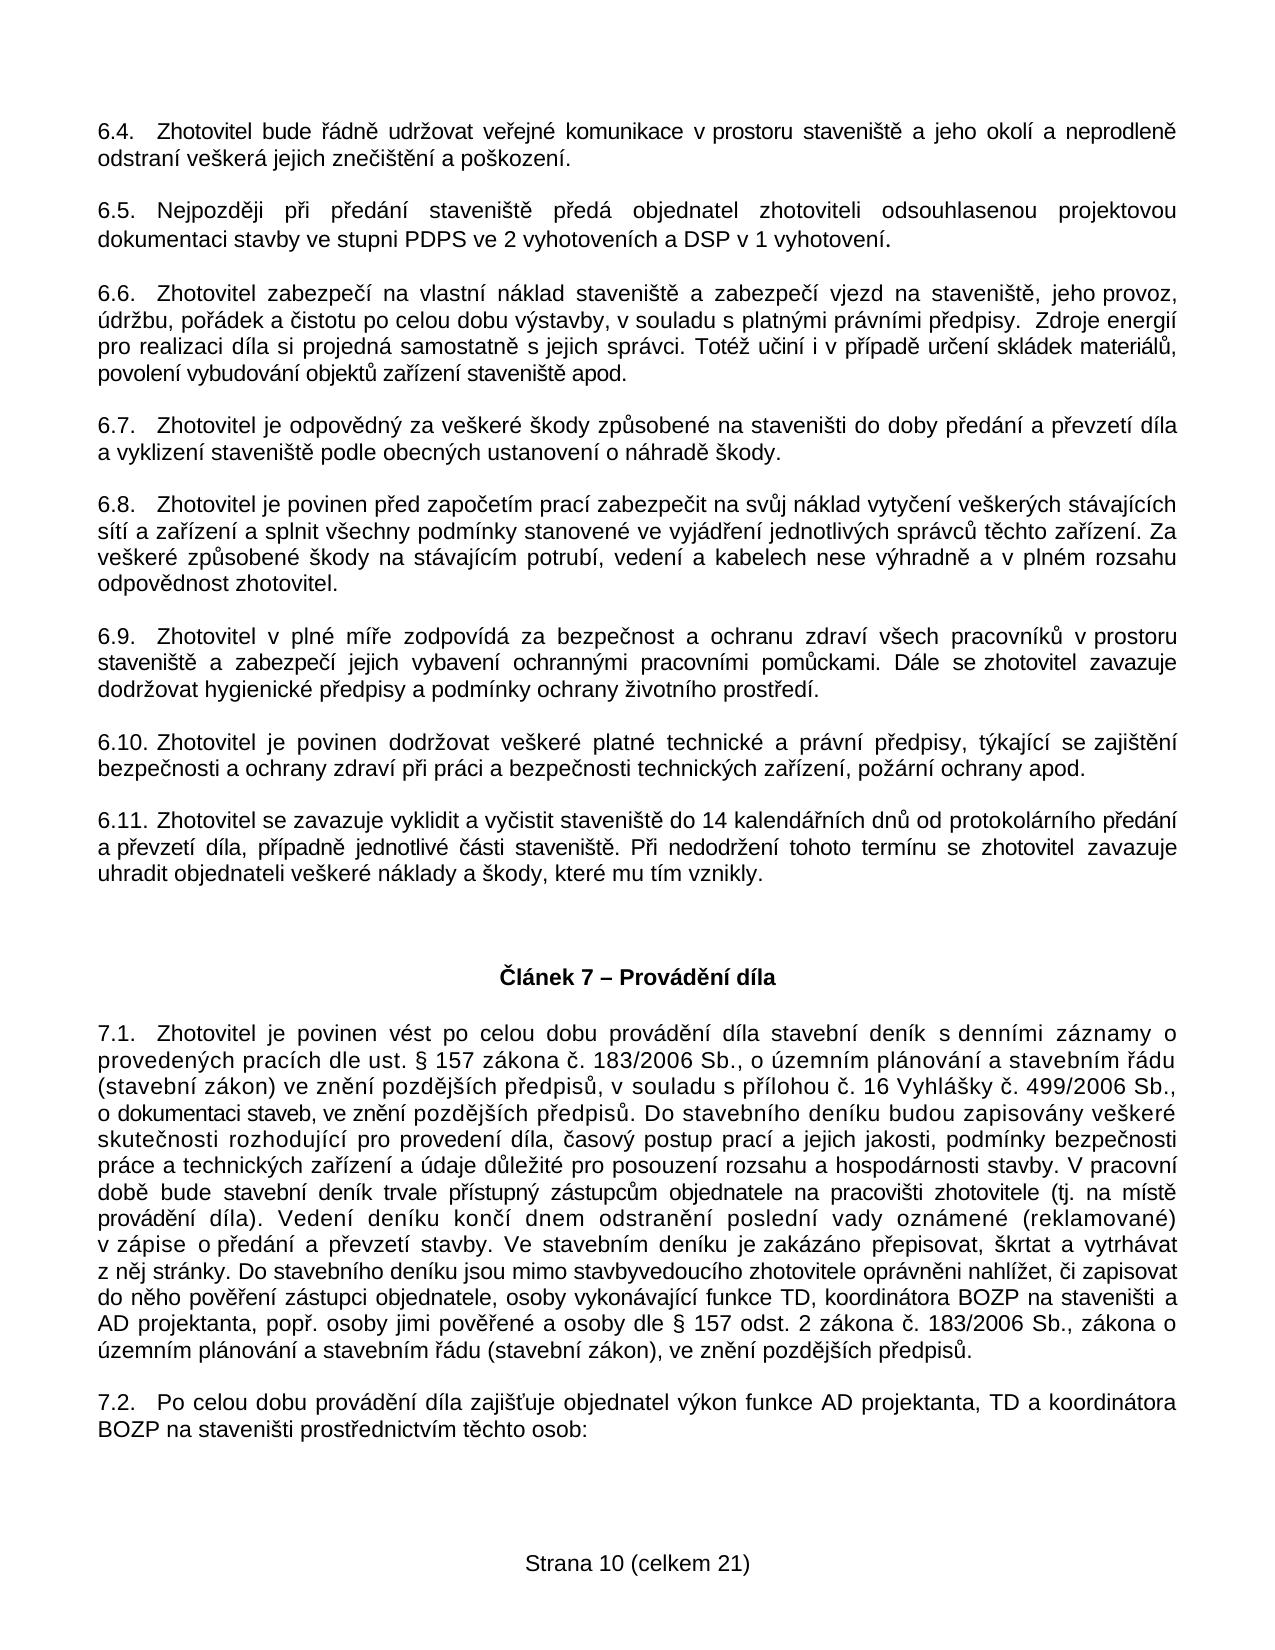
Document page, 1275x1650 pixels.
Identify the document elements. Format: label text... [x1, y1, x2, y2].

list Zhotovitel je povinen před započetím prací zabezpečit na svůj náklad vytyčení veškerých stávajících sítí a zařízení a splnit všechny podmínky stanovené ve vyjádření jednotlivých správců těchto zařízení. Za veškeré způsobené škody na stávajícím potrubí, vedení a kabelech nese výhradně a v plném rozsahu odpovědnost zhotovitel. [97, 491, 1177, 597]
list Zhotovitel zabezpečí na vlastní náklad staveniště a zabezpečí vjezd na staveniště, jeho provoz, údržbu, pořádek a čistotu po celou dobu výstavby, v souladu s platnými právními předpisy. Zdroje energií pro realizaci díla si projedná samostatně s jejich správci. Totéž učiní i v případě určení skládek materiálů, povolení vybudování objektů zařízení staveniště apod. [97, 280, 1177, 386]
list Zhotovitel je povinen dodržovat veškeré platné technické a právní předpisy, týkající se zajištění bezpečnosti a ochrany zdraví při práci a bezpečnosti technických zařízení, požární ochrany apod. [97, 728, 1177, 781]
list Po celou dobu provádění díla zajišťuje objednatel výkon funkce AD projektanta, TD a koordinátora BOZP na staveništi prostřednictvím těchto osob: [97, 1389, 1177, 1442]
list Zhotovitel bude řádně udržovat veřejné komunikace v prostoru staveniště a jeho okolí a neprodleně odstraní veškerá jejich znečištění a poškození. [97, 118, 1177, 171]
list Zhotovitel se zavazuje vyklidit a vyčistit staveniště do 14 kalendářních dnů od protokolárního předání a převzetí díla, případně jednotlivé části staveniště. Při nedodržení tohoto termínu se zhotovitel zavazuje uhradit objednateli veškeré náklady a škody, které mu tím vznikly. [97, 807, 1177, 887]
list Nejpozději při předání staveniště předá objednatel zhotoviteli odsouhlasenou projektovou dokumentaci stavby ve stupni PDPS ve 2 vyhotoveních a DSP v 1 vyhotovení. [97, 197, 1177, 254]
list Zhotovitel je odpovědný za veškeré škody způsobené na staveništi do doby předání a převzetí díla a vyklizení staveniště podle obecných ustanovení o náhradě škody. [97, 412, 1177, 465]
list Zhotovitel v plné míře zodpovídá za bezpečnost a ochranu zdraví všech pracovníků v prostoru staveniště a zabezpečí jejich vybavení ochrannými pracovními pomůckami. Dále se zhotovitel zavazuje dodržovat hygienické předpisy a podmínky ochrany životního prostředí. [97, 623, 1177, 702]
list Zhotovitel je povinen vést po celou dobu provádění díla stavební deník s denními záznamy o provedených pracích dle ust. § 157 zákona č. 183/2006 Sb., o územním plánování a stavebním řádu (stavební zákon) ve znění pozdějších předpisů, v souladu s přílohou č. 16 Vyhlášky č. 499/2006 Sb., o dokumentaci staveb, ve znění pozdějších předpisů. Do stavebního deníku budou zapisovány veškeré skutečnosti rozhodující pro provedení díla, časový postup prací a jejich jakosti, podmínky bezpečnosti práce a technických zařízení a údaje důležité pro posouzení rozsahu a hospodárnosti stavby. V pracovní době bude stavební deník trvale přístupný zástupcům objednatele na pracovišti zhotovitele (tj. na místě provádění díla). Vedení deníku končí dnem odstranění poslední vady oznámené (reklamované) v zápise o předání a převzetí stavby. Ve stavebním deníku je zakázáno přepisovat, škrtat a vytrhávat z něj stránky. Do stavebního deníku jsou mimo stavbyvedoucího zhotovitele oprávněni nahlížet, či zapisovat do něho pověření zástupci objednatele, osoby vykonávající funkce TD, koordinátora BOZP na staveništi a AD projektanta, popř. osoby jimi pověřené a osoby dle § 157 odst. 2 zákona č. 183/2006 Sb., zákona o územním plánování a stavebním řádu (stavební zákon), ve znění pozdějších předpisů. [97, 1020, 1177, 1363]
text Článek 7 – Provádění díla [97, 964, 1177, 991]
